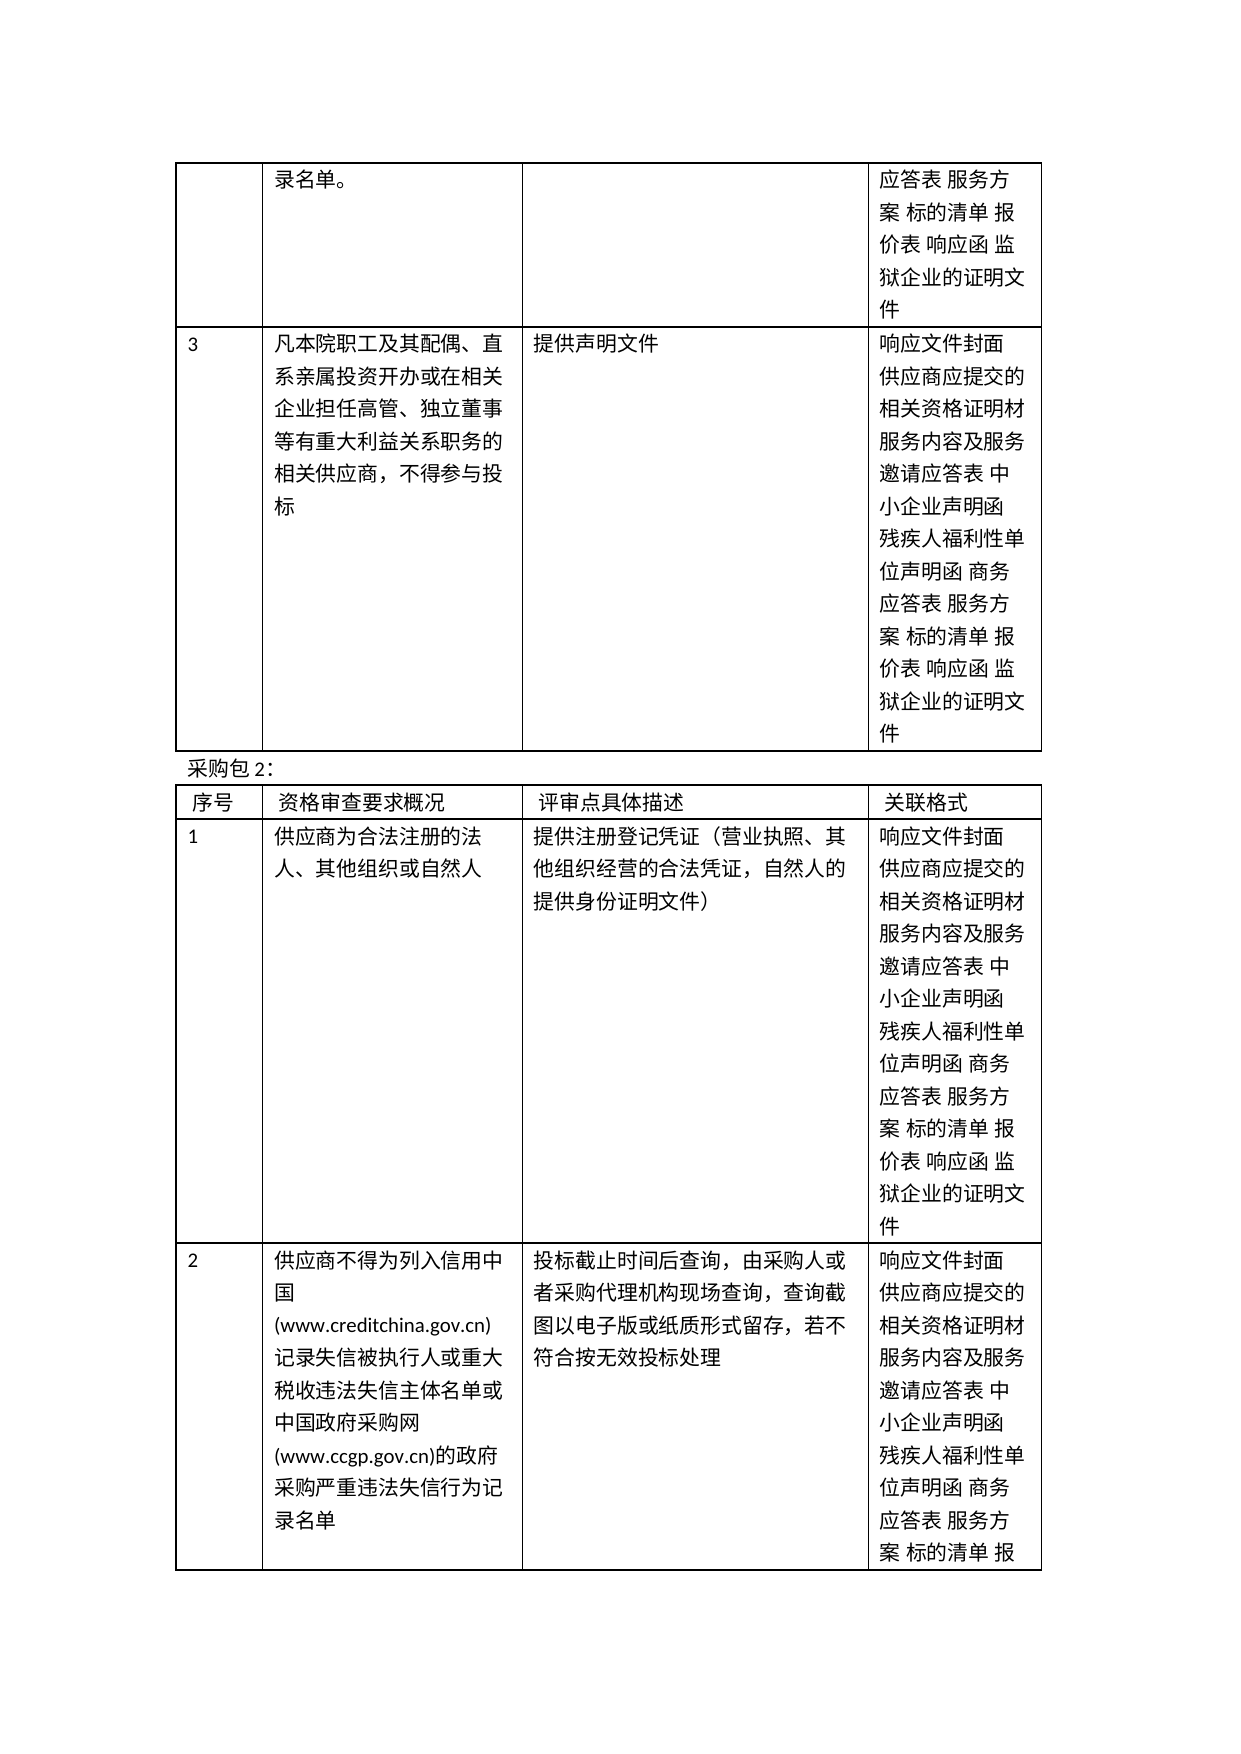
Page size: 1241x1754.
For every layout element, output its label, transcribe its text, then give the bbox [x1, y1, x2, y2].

table_cell 提供声明文件 [523, 328, 868, 750]
table_header 资格审查要求概况 [263, 786, 522, 818]
table_header 评审点具体描述 [523, 786, 868, 818]
table_cell 1 [177, 820, 262, 1242]
table_cell 供应商为合法注册的法人、其他组织或自然人 [263, 820, 522, 1242]
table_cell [869, 1244, 1041, 1569]
table_cell 凡本院职工及其配偶、直系亲属投资开办或在相关企业担任高管、独立董事等有重大利益关系职务的相关供应商，不得参与投标 [263, 328, 522, 750]
table_cell 提供注册登记凭证（营业执照、其他组织经营的合法凭证，自然人的提供身份证明文件） [523, 820, 868, 1242]
table_cell 2 [177, 164, 262, 326]
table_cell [523, 1244, 868, 1569]
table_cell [869, 164, 1041, 326]
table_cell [523, 164, 868, 326]
table_cell 响应文件封面 供应商应提交的相关资格证明材 服务内容及服务邀请应答表 中小企业声明函 残疾人福利性单位声明函 商务应答表 服务方案 标的清单 报价表 响应函 监狱企业的证明文件 [869, 820, 1041, 1242]
table_header 关联格式 [869, 786, 1041, 818]
table_cell 响应文件封面 供应商应提交的相关资格证明材 服务内容及服务邀请应答表 中小企业声明函 残疾人福利性单位声明函 商务应答表 服务方案 标的清单 报价表 响应函 监狱企业的证明文件 [869, 328, 1041, 750]
text 采购包2： [187, 752, 1053, 784]
table_cell 3 [177, 328, 262, 750]
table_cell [263, 1244, 522, 1569]
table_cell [263, 164, 522, 326]
table_header 序号 [177, 786, 262, 818]
table_cell 2 [177, 1244, 262, 1569]
